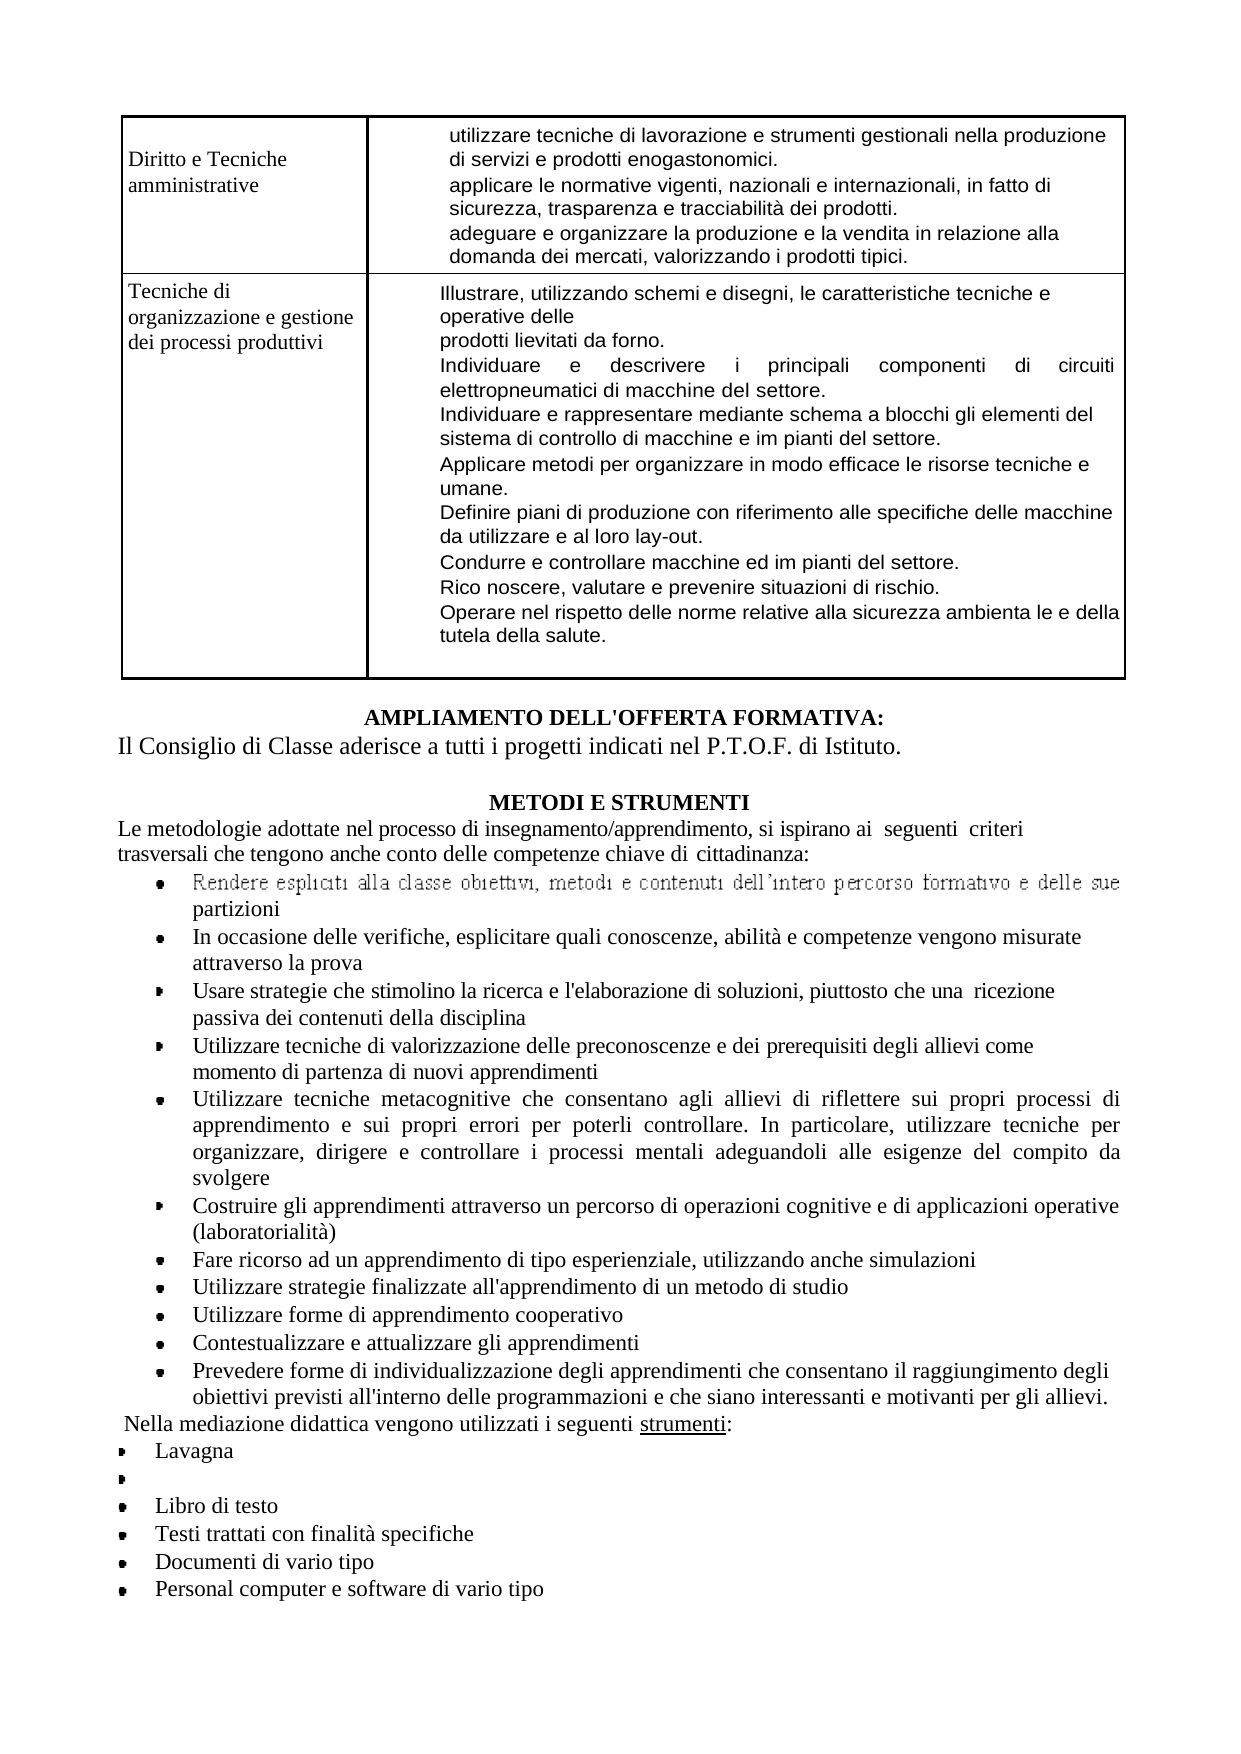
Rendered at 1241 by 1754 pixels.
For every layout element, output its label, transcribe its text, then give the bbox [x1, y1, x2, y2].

text Utilizzare forme di apprendimento cooperativo Contestualizzare e attualizzare gli apprendimenti [192, 1301, 642, 1355]
picture [156, 1257, 164, 1265]
picture [156, 1341, 164, 1349]
table_header utilizzare tecniche di lavorazione e strumenti gestionali nella produzione di servizi e prodotti enogastonomici. applicare le normative vigenti, nazionali e internazionali, in fatto di sicurezza, trasparenza e tracciabilità dei prodotti. adeguare e organizzare la produzione e la vendita in relazione alla domanda dei mercati, valorizzando i prodotti tipici. [369, 118, 1124, 272]
text In occasione delle verifiche, esplicitare quali conoscenze, abilità e competenze vengono misurate attraverso la prova [192, 923, 1138, 976]
picture [156, 1285, 164, 1293]
text Le metodologie adottate nel processo di insegnamento/apprendimento, si ispirano ai seguenti criteri trasversali che tengono anche conto delle competenze chiave di cittadinanza: [117, 817, 1103, 867]
subtitle METODI E STRUMENTI [366, 789, 872, 816]
text Libro di testo [155, 1492, 1138, 1518]
picture [118, 1532, 127, 1540]
table_cell Tecniche di organizzazione e gestione dei processi produttivi [123, 274, 366, 677]
picture [193, 874, 1119, 895]
text Personal computer e software di vario tipo [155, 1576, 1138, 1602]
text Utilizzare tecniche metacognitive che consentano agli allievi di riflettere sui propri processi di apprendimento e sui propri errori per poterli controllare. In particolare, utilizzare tecniche per organizzare, dirigere e controllare i processi mentali adeguandoli alle esigenze del compito da svolgere [192, 1085, 1122, 1190]
picture [118, 1503, 127, 1512]
picture [118, 1475, 126, 1484]
picture [156, 1202, 163, 1210]
picture [156, 1313, 164, 1321]
text Il Consiglio di Classe aderisce a tutti i progetti indicati nel P.T.O.F. di Istituto. [117, 731, 1138, 760]
picture [156, 1369, 164, 1377]
picture [156, 1042, 163, 1051]
text Nella mediazione didattica vengono utilizzati i seguenti strumenti: Lavagna [123, 1410, 734, 1464]
subtitle AMPLIAMENTO DELL'OFFERTA FORMATIVA: [364, 705, 1138, 731]
text Testi trattati con finalità specifiche Documenti di vario tipo [155, 1520, 573, 1574]
picture [118, 1587, 127, 1596]
table_cell Illustrare, utilizzando schemi e disegni, le caratteristiche tecniche e operative delle prodotti lievitati da forno. Individuare e descrivere i principali componenti di circuiti elettropneumatici di macchine del settore. Individuare e rappresentare mediante schema a blocchi gli elementi del sistema di controllo di macchine e im pianti del settore. Applicare metodi per organizzare in modo efficace le risorse tecniche e umane. Definire piani di produzione con riferimento alle specifiche delle macchine da utilizzare e al loro lay-out. Condurre e controllare macchine ed im pianti del settore. Rico noscere, valutare e prevenire situazioni di rischio. Operare nel rispetto delle norme relative alla sicurezza ambienta le e della tutela della salute. [369, 274, 1124, 677]
text Costruire gli apprendimenti attraverso un percorso di operazioni cognitive e di applicazioni operative (laboratorialità) [192, 1192, 1138, 1244]
table_header Diritto e Tecniche amministrative [123, 118, 366, 272]
text Prevedere forme di individualizzazione degli apprendimenti che consentano il raggiungimento degli obiettivi previsti all'interno delle programmazioni e che siano interessanti e motivanti per gli allievi. [192, 1357, 1138, 1410]
picture [156, 935, 164, 943]
picture [118, 1448, 126, 1456]
picture [156, 1097, 164, 1105]
picture [156, 880, 164, 889]
text Usare strategie che stimolino la ricerca e l'elaborazione di soluzioni, piuttosto che una ricezione passiva dei contenuti della disciplina [192, 977, 1103, 1030]
text Utilizzare tecniche di valorizzazione delle preconoscenze e dei prerequisiti degli allievi come momento di partenza di nuovi apprendimenti [192, 1032, 1103, 1084]
text Fare ricorso ad un apprendimento di tipo esperienziale, utilizzando anche simulazioni Utilizzare strategie finalizzate all'apprendimento di un metodo di studio [192, 1246, 1065, 1299]
picture [156, 987, 163, 996]
picture [118, 1560, 127, 1568]
